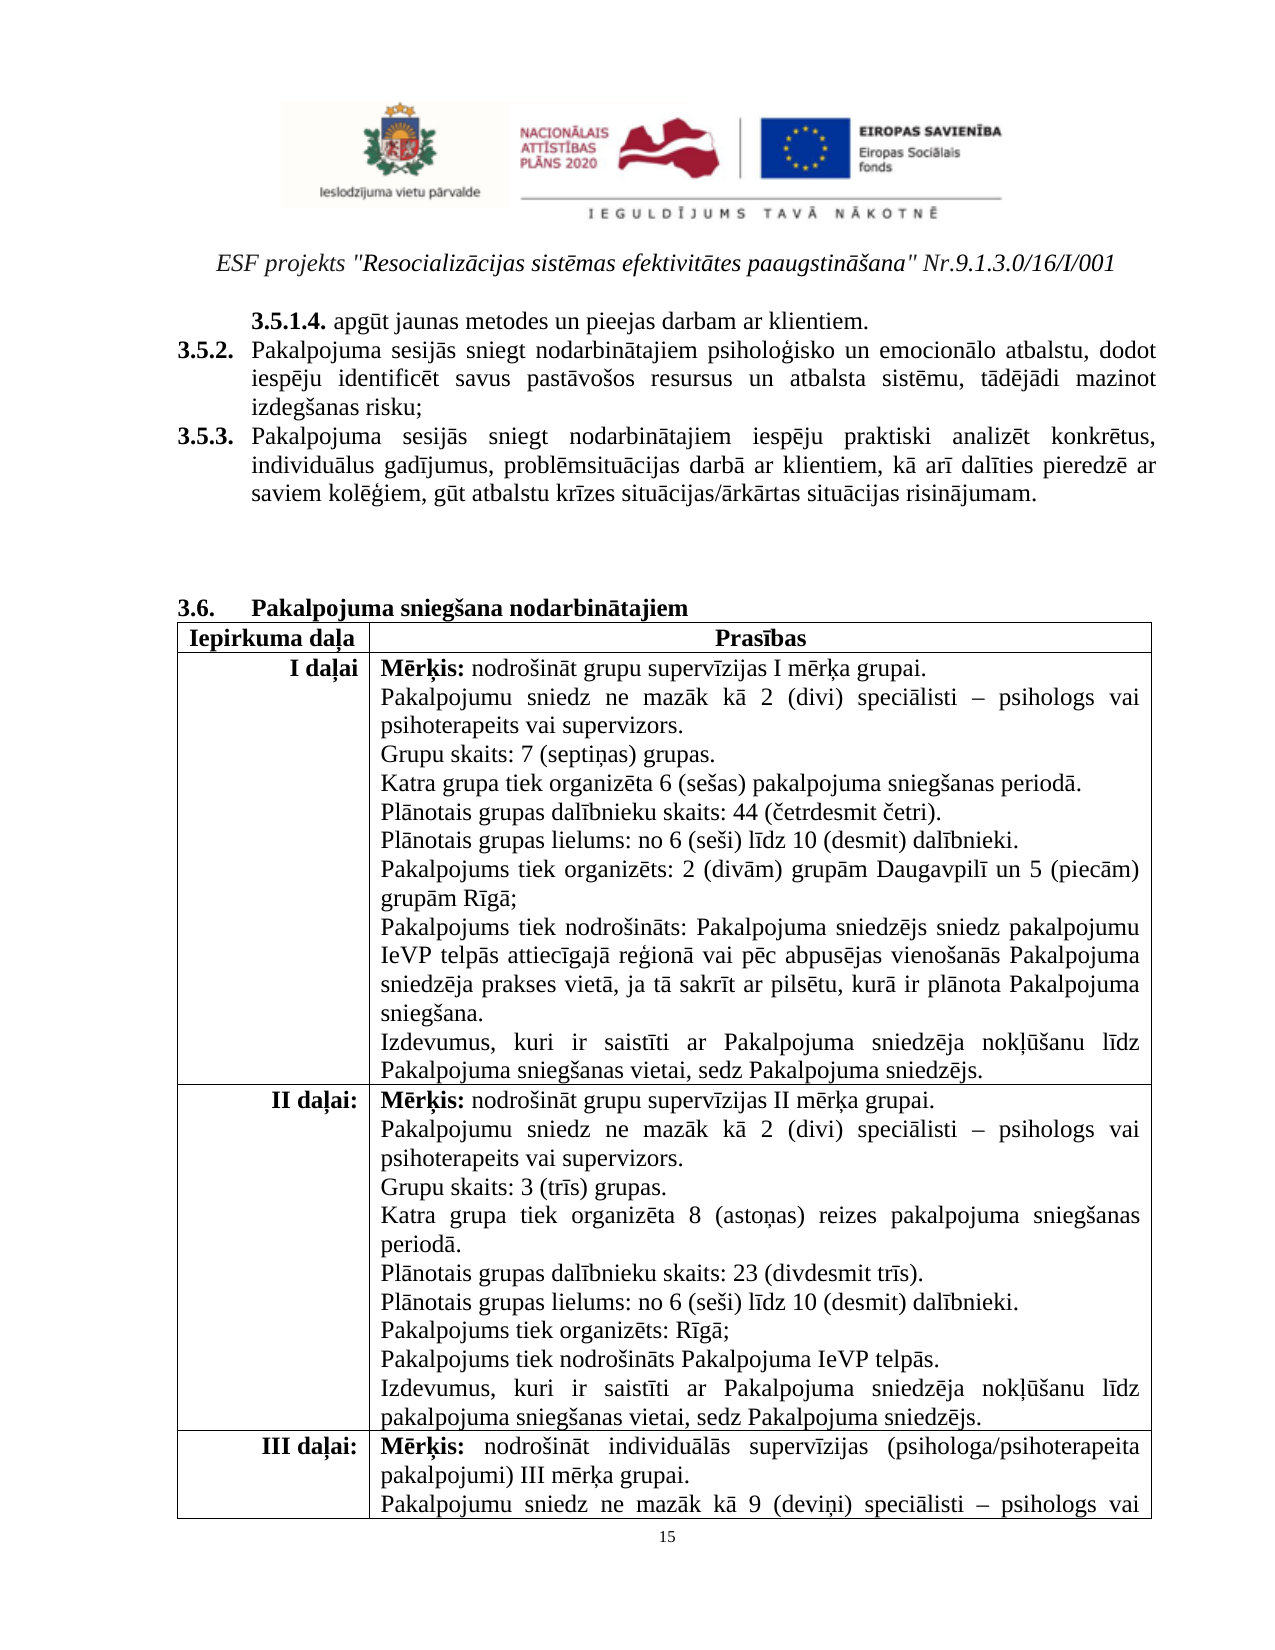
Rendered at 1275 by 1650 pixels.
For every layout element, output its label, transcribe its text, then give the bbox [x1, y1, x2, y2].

list Pakalpojuma sniegšana nodarbinātajiem [177, 593, 1157, 622]
table_cell II daļai: [178, 1085, 369, 1430]
table_cell Mērķis: nodrošināt grupu supervīzijas II mērķa grupai. Pakalpojumu sniedz ne mazāk kā 2 (divi) speciālisti – psihologs vai psihoterapeits vai supervizors. Grupu skaits: 3 (trīs) grupas. Katra grupa tiek organizēta 8 (astoņas) reizes pakalpojuma sniegšanas periodā. Plānotais grupas dalībnieku skaits: 23 (divdesmit trīs). Plānotais grupas lielums: no 6 (seši) līdz 10 (desmit) dalībnieki. Pakalpojums tiek organizēts: Rīgā; Pakalpojums tiek nodrošināts Pakalpojuma IeVP telpās. Izdevumus, kuri ir saistīti ar Pakalpojuma sniedzēja nokļūšanu līdz pakalpojuma sniegšanas vietai, sedz Pakalpojuma sniedzējs. [370, 1085, 1151, 1430]
table_cell I daļai [178, 653, 369, 1084]
table_cell Mērķis: nodrošināt grupu supervīzijas I mērķa grupai. Pakalpojumu sniedz ne mazāk kā 2 (divi) speciālisti – psihologs vai psihoterapeits vai supervizors. Grupu skaits: 7 (septiņas) grupas. Katra grupa tiek organizēta 6 (sešas) pakalpojuma sniegšanas periodā. Plānotais grupas dalībnieku skaits: 44 (četrdesmit četri). Plānotais grupas lielums: no 6 (seši) līdz 10 (desmit) dalībnieki. Pakalpojums tiek organizēts: 2 (divām) grupām Daugavpilī un 5 (piecām) grupām Rīgā; Pakalpojums tiek nodrošināts: Pakalpojuma sniedzējs sniedz pakalpojumu IeVP telpās attiecīgajā reģionā vai pēc abpusējas vienošanās Pakalpojuma sniedzēja prakses vietā, ja tā sakrīt ar pilsētu, kurā ir plānota Pakalpojuma sniegšana. Izdevumus, kuri ir saistīti ar Pakalpojuma sniedzēja nokļūšanu līdz Pakalpojuma sniegšanas vietai, sedz Pakalpojuma sniedzējs. [370, 653, 1151, 1084]
list Pakalpojuma sesijās sniegt nodarbinātajiem psiholoģisko un emocionālo atbalstu, dodot iespēju identificēt savus pastāvošos resursus un atbalsta sistēmu, tādējādi mazinot izdegšanas risku; [177, 335, 1157, 421]
list Pakalpojuma sesijās sniegt nodarbinātajiem iespēju praktiski analizēt konkrētus, individuālus gadījumus, problēmsituācijas darbā ar klientiem, kā arī dalīties pieredzē ar saviem kolēģiem, gūt atbalstu krīzes situācijas/ārkārtas situācijas risinājumam. [177, 421, 1157, 507]
table_header Iepirkuma daļa [178, 623, 369, 652]
picture [280, 75, 1054, 249]
table_cell III daļai: [178, 1431, 369, 1518]
list apgūt jaunas metodes un pieejas darbam ar klientiem. [251, 306, 1157, 335]
table_header Prasības [370, 623, 1151, 652]
